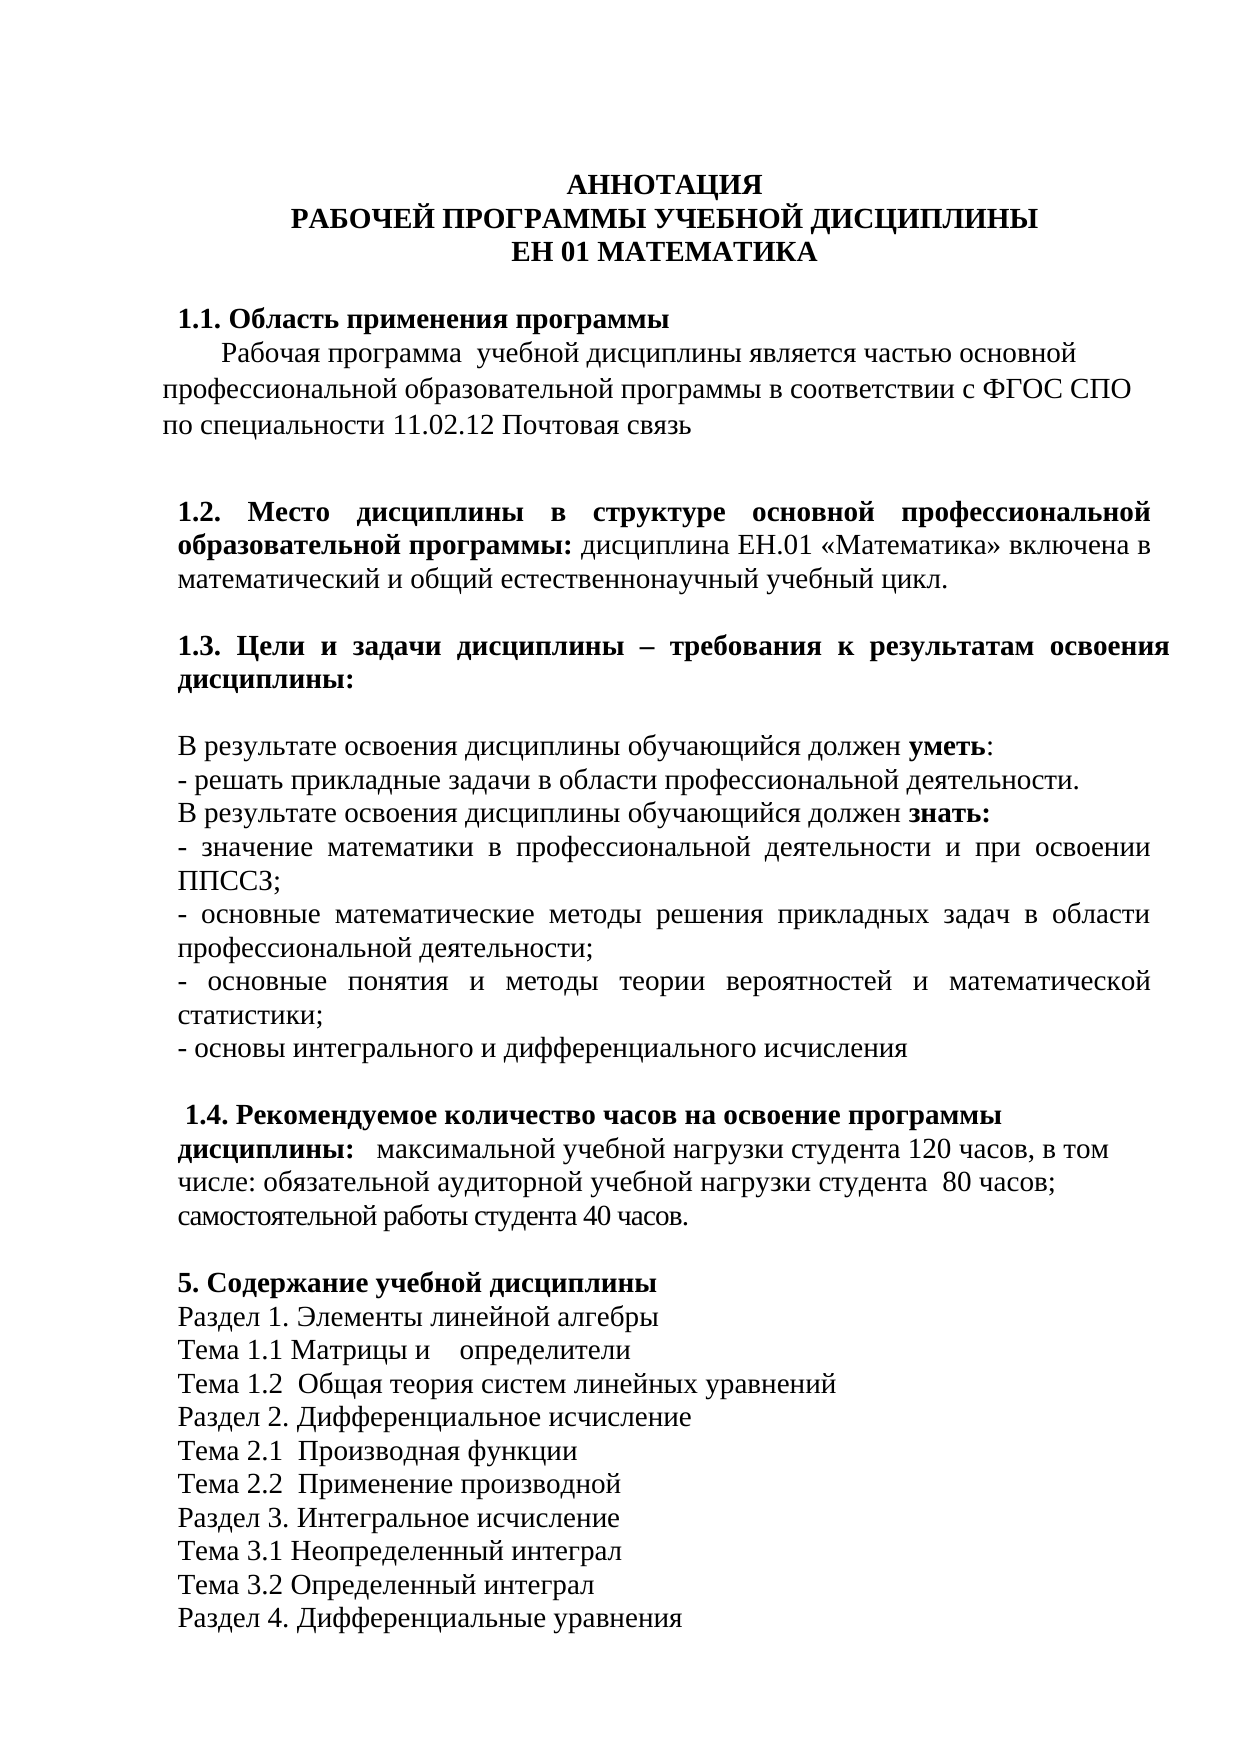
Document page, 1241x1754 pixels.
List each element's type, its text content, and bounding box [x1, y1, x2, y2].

text РАБОЧЕЙ ПРОГРАММЫ УЧЕБНОЙ ДИСЦИПЛИНЫ [177, 201, 1152, 234]
text Раздел 2. Дифференциальное исчисление [177, 1399, 1152, 1433]
text 1.4. Рекомендуемое количество часов на освоение программы дисциплины: максимальной учебной нагрузки студента 120 часов, в том числе: обязательной аудиторной учебной нагрузки студента 80 часов; [177, 1097, 1152, 1198]
text 1.2. Место дисциплины в структуре основной профессиональной образовательной программы: дисциплина ЕН.01 «Математика» включена в математический и общий естественнонаучный учебный цикл. [177, 494, 1152, 594]
text АННОТАЦИЯ [177, 167, 1152, 201]
text Рабочая программа учебной дисциплины является частью основной профессиональной образовательной программы в соответствии с ФГОС СПО по специальности 11.02.12 Почтовая связь [162, 335, 1152, 441]
text - основные математические методы решения прикладных задач в области профессиональной деятельности; [177, 896, 1152, 963]
text - основные понятия и методы теории вероятностей и математической статистики; [177, 963, 1152, 1030]
text самостоятельной работы студента 40 часов. [177, 1198, 1152, 1232]
text В результате освоения дисциплины обучающийся должен уметь: [177, 728, 1152, 762]
text 1.3. Цели и задачи дисциплины – требования к результатам освоения дисциплины: [177, 628, 1171, 695]
text Тема 2.1 Производная функции [177, 1433, 1152, 1466]
text Тема 3.1 Неопределенный интеграл [177, 1533, 1152, 1567]
text - значение математики в профессиональной деятельности и при освоении ППССЗ; [177, 829, 1152, 896]
text 1.1. Область применения программы [177, 302, 1171, 335]
text Тема 1.1 Матрицы и определители [177, 1332, 1152, 1366]
text Тема 1.2 Общая теория систем линейных уравнений [177, 1366, 1152, 1399]
text Раздел 3. Интегральное исчисление [177, 1500, 1152, 1533]
text Тема 2.2 Применение производной [177, 1466, 1152, 1500]
text Тема 3.2 Определенный интеграл [177, 1567, 1152, 1601]
text Раздел 4. Дифференциальные уравнения [177, 1601, 1152, 1634]
text ЕН 01 МАТЕМАТИКА [177, 234, 1152, 268]
text 5. Содержание учебной дисциплины [177, 1265, 1152, 1299]
text - решать прикладные задачи в области профессиональной деятельности. [177, 762, 1152, 796]
text - основы интегрального и дифференциального исчисления [177, 1030, 1152, 1064]
text В результате освоения дисциплины обучающийся должен знать: [177, 796, 1152, 829]
text Раздел 1. Элементы линейной алгебры [177, 1299, 1152, 1332]
